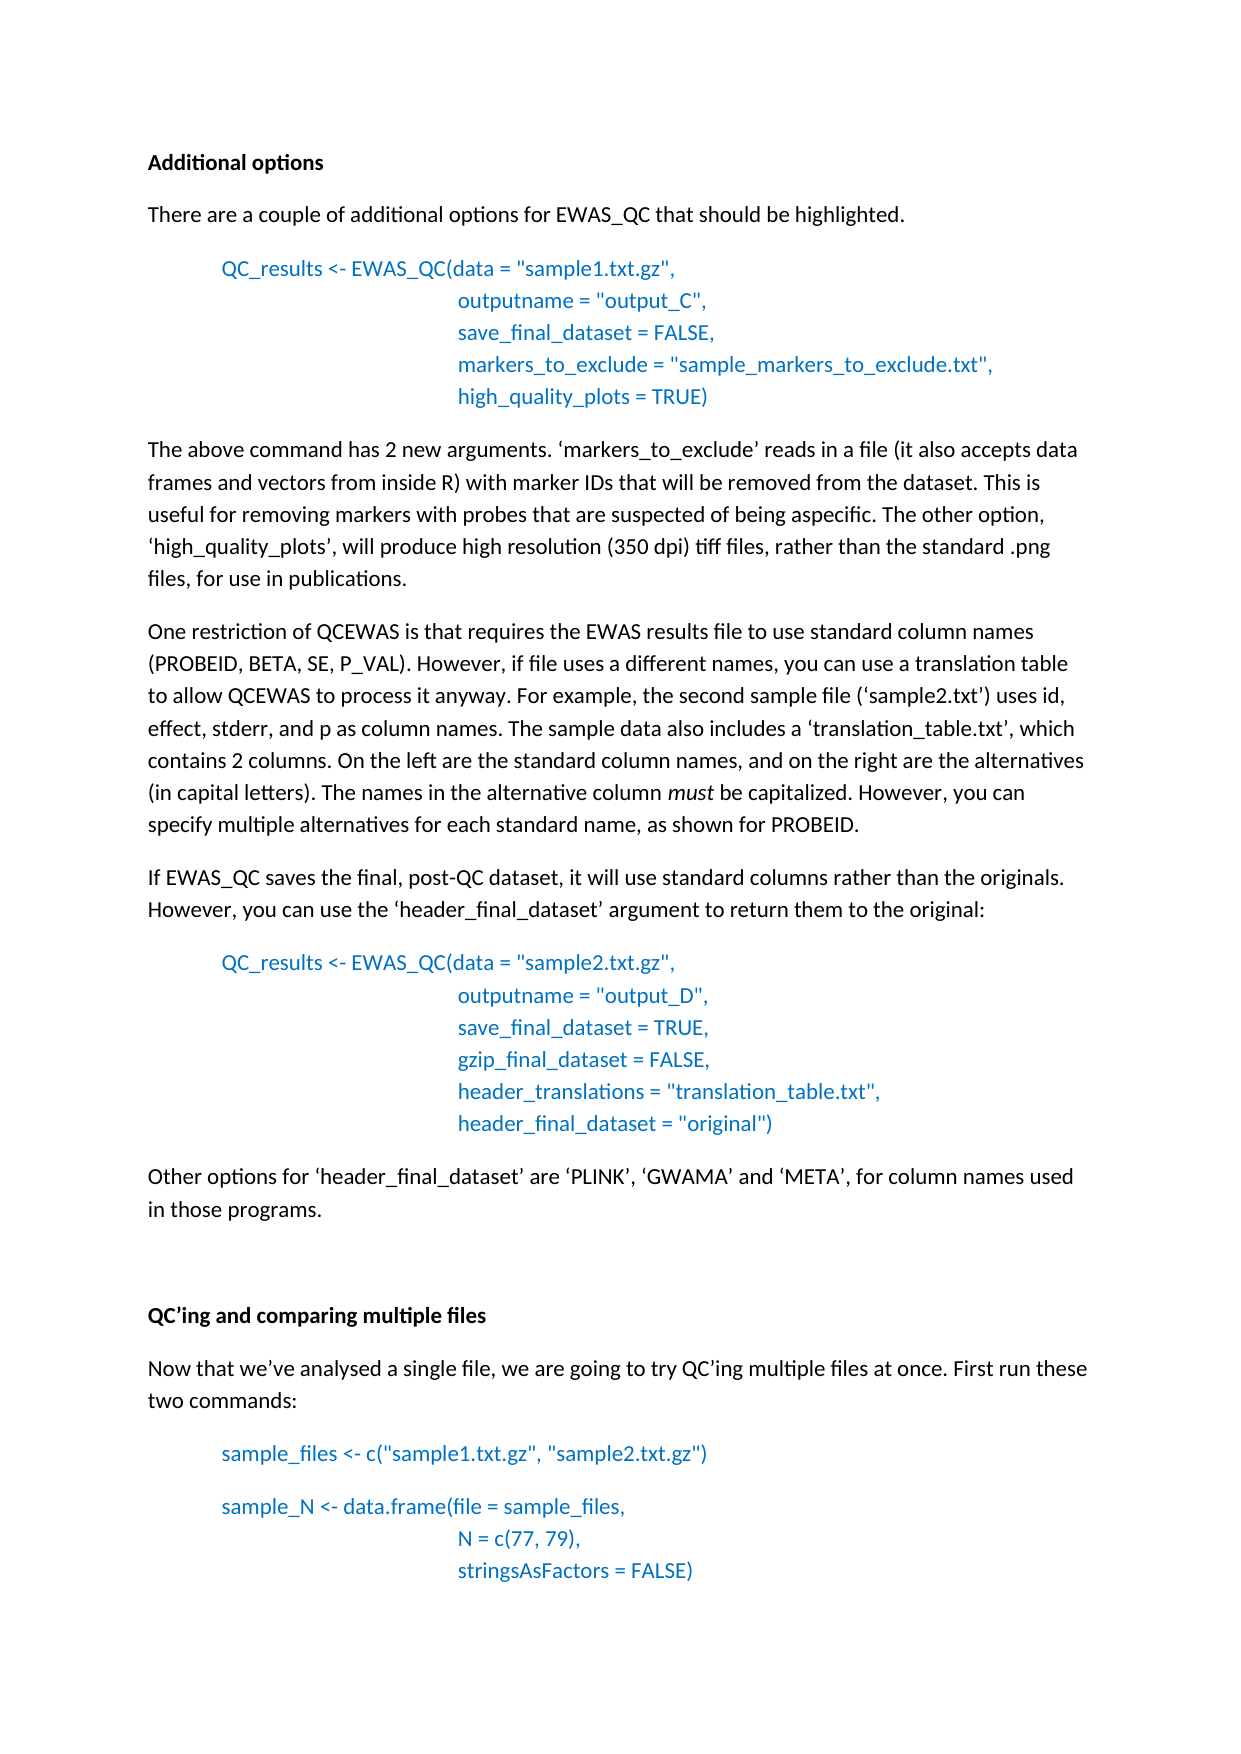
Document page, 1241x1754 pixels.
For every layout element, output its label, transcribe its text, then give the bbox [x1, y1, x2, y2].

text Additional options [148, 148, 1093, 176]
text QC_results <- EWAS_QC(data = "sample2.txt.gz", outputname = "output_D", save_final_dataset = TRUE, gzip_final_dataset = FALSE, header_translations = "translation_table.txt", header_final_dataset = "original") [221, 948, 1093, 1137]
text One restriction of QCEWAS is that requires the EWAS results file to use standard column names (PROBEID, BETA, SE, P_VAL). However, if file uses a different names, you can use a translation table to allow QCEWAS to process it anyway. For example, the second sample file (‘sample2.txt’) uses id, effect, stderr, and p as column names. The sample data also includes a ‘translation_table.txt’, which contains 2 columns. On the left are the standard column names, and on the right are the alternatives (in capital letters). The names in the alternative column must be capitalized. However, you can specify multiple alternatives for each standard name, as shown for PROBEID. [148, 617, 1093, 838]
text sample_N <- data.frame(file = sample_files, N = c(77, 79), stringsAsFactors = FALSE) [221, 1492, 1093, 1584]
text sample_files <- c("sample1.txt.gz", "sample2.txt.gz") [221, 1439, 1093, 1467]
text There are a couple of additional options for EWAS_QC that should be highlighted. [148, 201, 1093, 229]
text QC_results <- EWAS_QC(data = "sample1.txt.gz", outputname = "output_C", save_final_dataset = FALSE, markers_to_exclude = "sample_markers_to_exclude.txt", high_quality_plots = TRUE) [221, 254, 1093, 410]
text The above command has 2 new arguments. ‘markers_to_exclude’ reads in a file (it also accepts data frames and vectors from inside R) with marker IDs that will be removed from the dataset. This is useful for removing markers with probes that are suspected of being aspecific. The other option, ‘high_quality_plots’, will produce high resolution (350 dpi) tiff files, rather than the standard .png files, for use in publications. [148, 435, 1093, 592]
text Other options for ‘header_final_dataset’ are ‘PLINK’, ‘GWAMA’ and ‘META’, for column names used in those programs. [148, 1162, 1093, 1223]
text QC’ing and comparing multiple files [148, 1301, 1093, 1329]
text If EWAS_QC saves the final, post-QC dataset, it will use standard columns rather than the originals. However, you can use the ‘header_final_dataset’ argument to return them to the original: [148, 863, 1093, 923]
text Now that we’ve analysed a single file, we are going to try QC’ing multiple files at once. First run these two commands: [148, 1354, 1093, 1414]
